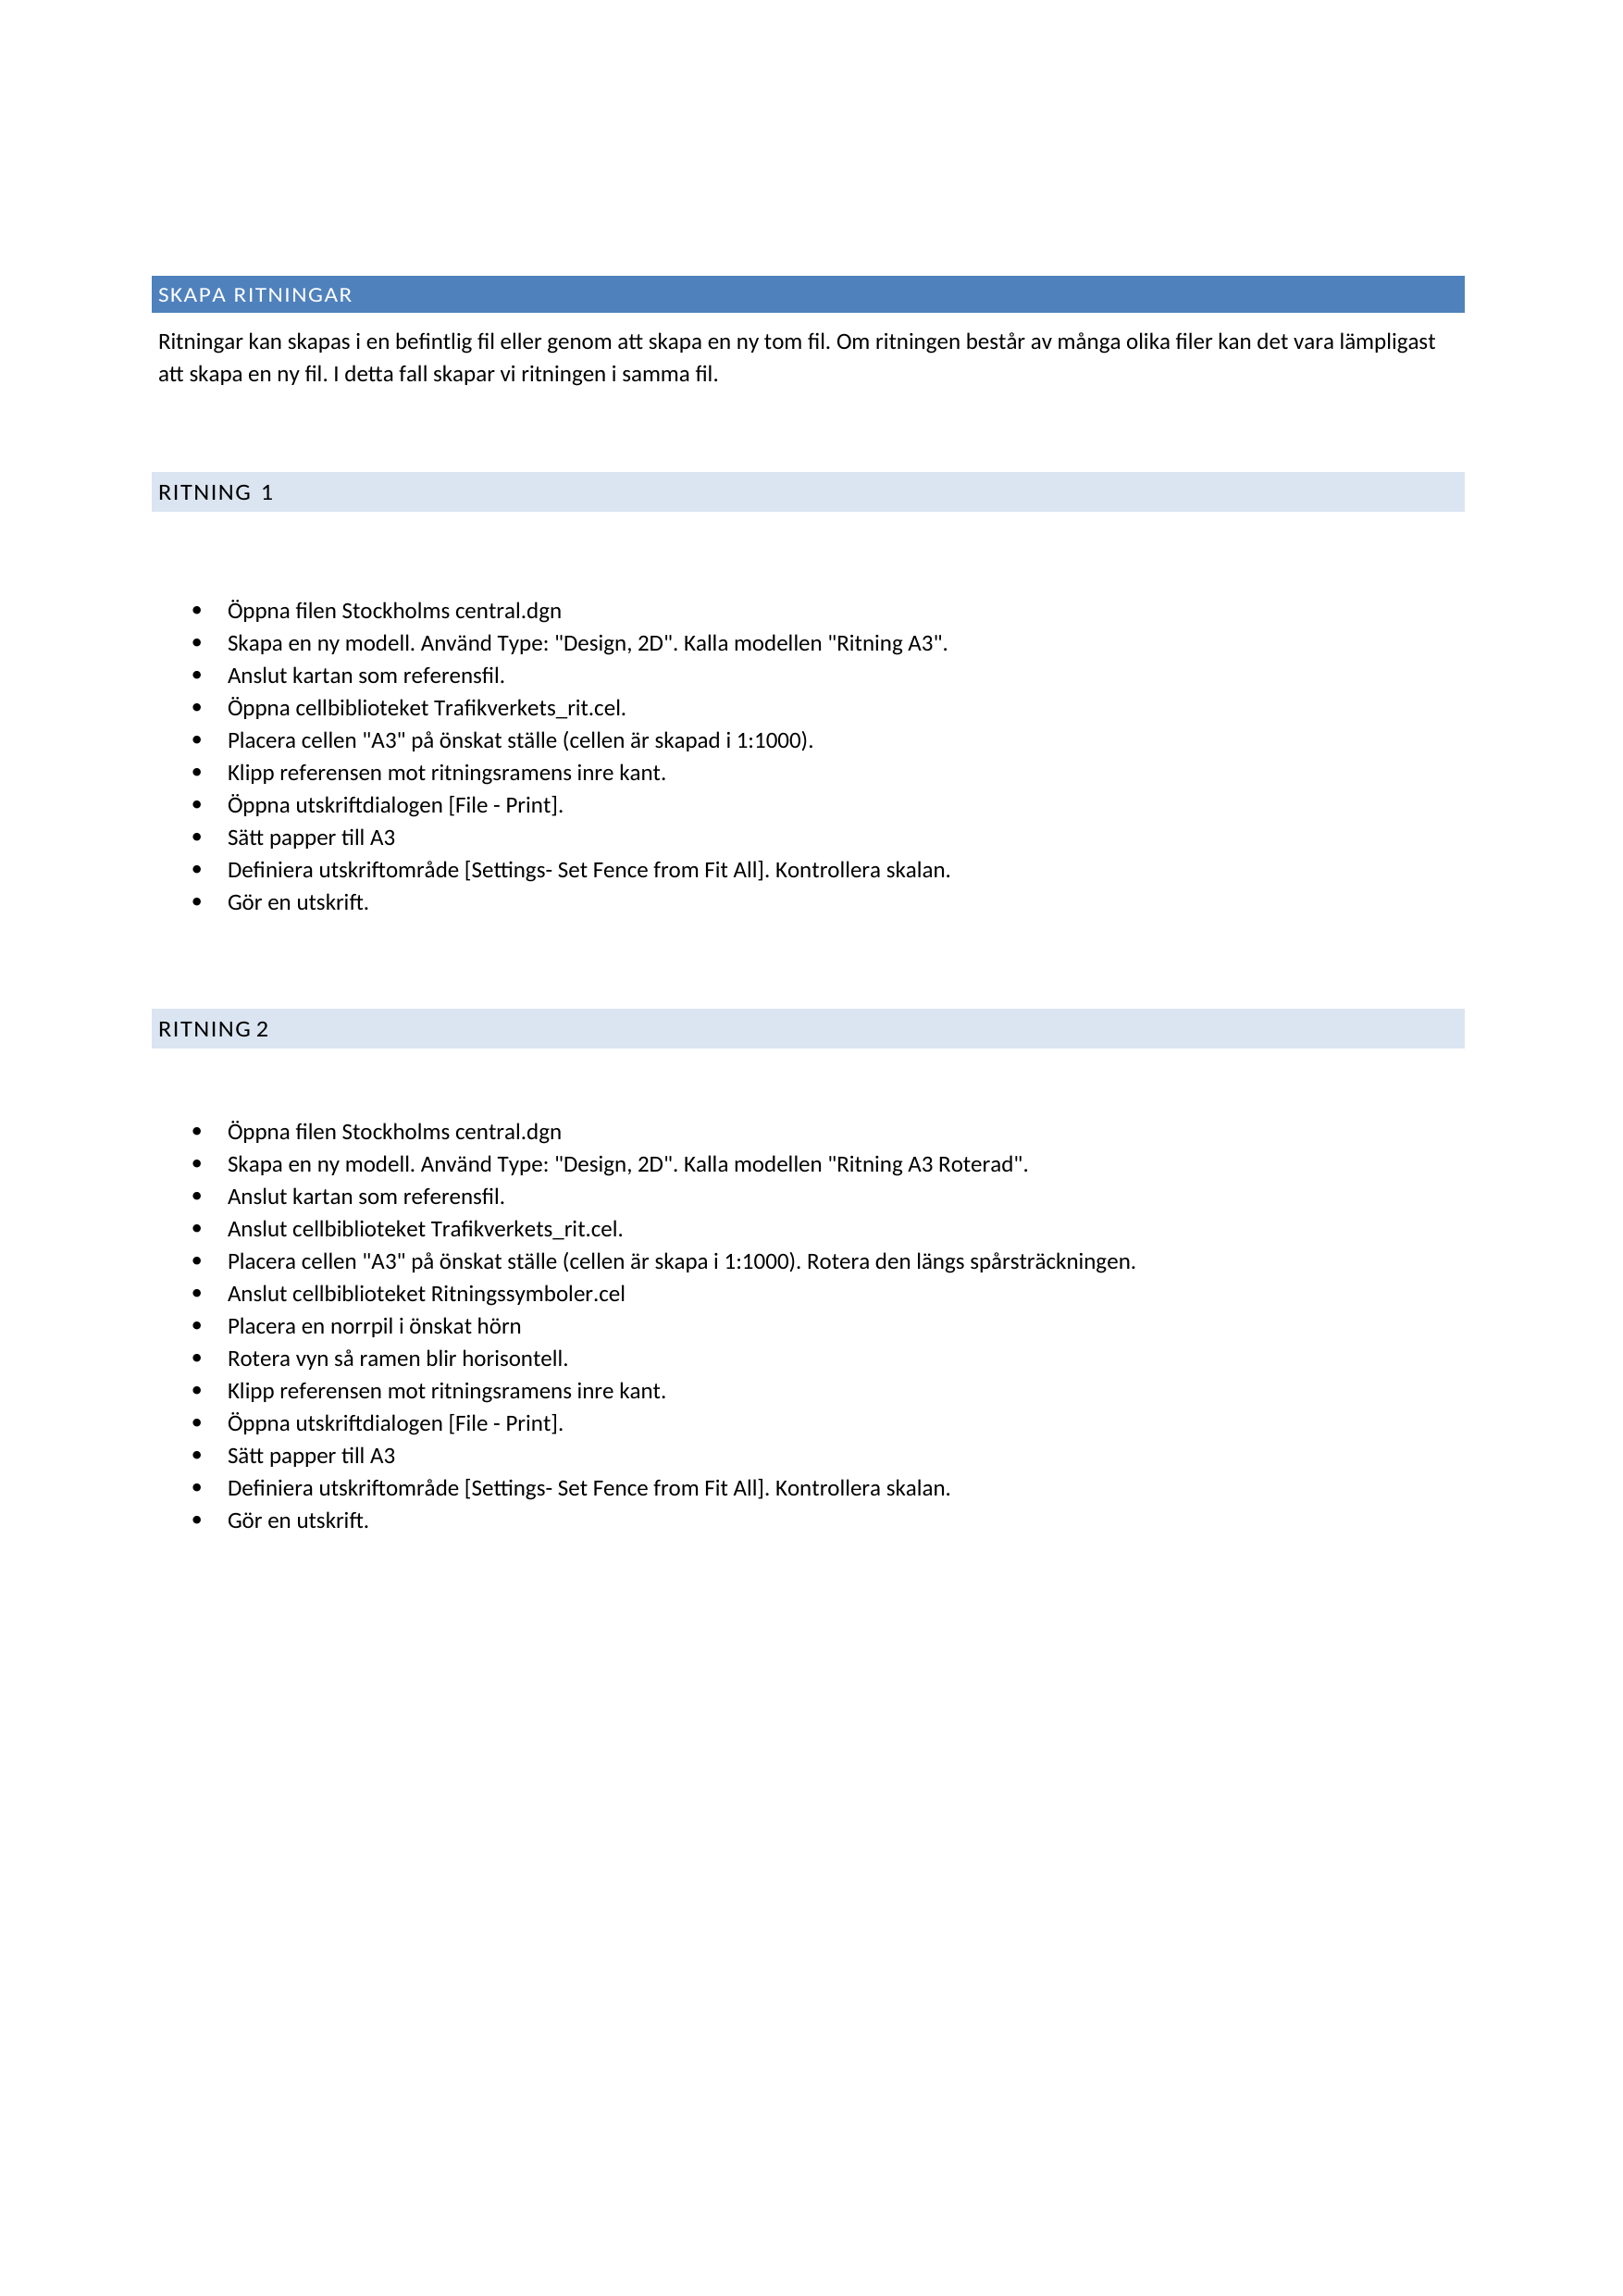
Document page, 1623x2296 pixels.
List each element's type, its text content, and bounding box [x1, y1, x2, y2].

list Sätt papper till A3 [192, 1441, 1459, 1469]
list Anslut kartan som referensfil. [192, 661, 1459, 689]
list Gör en utskrift. [192, 1506, 1459, 1533]
list Skapa en ny modell. Använd Type: "Design, 2D". Kalla modellen "Ritning A3 Roterad". [192, 1149, 1459, 1177]
list Öppna utskriftdialogen [File - Print]. [192, 790, 1459, 819]
list Anslut cellbiblioteket Trafikverkets_rit.cel. [192, 1214, 1459, 1242]
text Ritningar kan skapas i en befintlig fil eller genom att skapa en ny tom fil. Om ritningen består av många olika filer kan det vara lämpligast att skapa en ny fil. I detta fall skapar vi ritningen i samma fil. [158, 327, 1459, 387]
list Sätt papper till A3 [192, 823, 1459, 851]
subtitle RITNING 2 [158, 1014, 1459, 1043]
list Rotera vyn så ramen blir horisontell. [192, 1344, 1459, 1371]
list Klipp referensen mot ritningsramens inre kant. [192, 1376, 1459, 1404]
list Anslut kartan som referensfil. [192, 1182, 1459, 1210]
list Öppna filen Stockholms central.dgn [192, 1117, 1459, 1145]
list Definiera utskriftområde [Settings- Set Fence from Fit All]. Kontrollera skalan. [192, 1473, 1459, 1501]
list Öppna utskriftdialogen [File - Print]. [192, 1409, 1459, 1436]
list Placera cellen "A3" på önskat ställe (cellen är skapad i 1:1000). [192, 726, 1459, 754]
list Skapa en ny modell. Använd Type: "Design, 2D". Kalla modellen "Ritning A3". [192, 628, 1459, 657]
list Placera en norrpil i önskat hörn [192, 1311, 1459, 1339]
subtitle Skapa ritningar [158, 281, 1459, 307]
list Definiera utskriftområde [Settings- Set Fence from Fit All]. Kontrollera skalan. [192, 855, 1459, 884]
list Placera cellen "A3" på önskat ställe (cellen är skapa i 1:1000). Rotera den längs spårsträckningen. [192, 1247, 1459, 1274]
list Öppna filen Stockholms central.dgn [192, 596, 1459, 625]
list Anslut cellbiblioteket Ritningssymboler.cel [192, 1279, 1459, 1307]
list Klipp referensen mot ritningsramens inre kant. [192, 758, 1459, 787]
list Gör en utskrift. [192, 887, 1459, 916]
list Öppna cellbiblioteket Trafikverkets_rit.cel. [192, 693, 1459, 722]
subtitle RITNING 1 [158, 478, 1459, 506]
